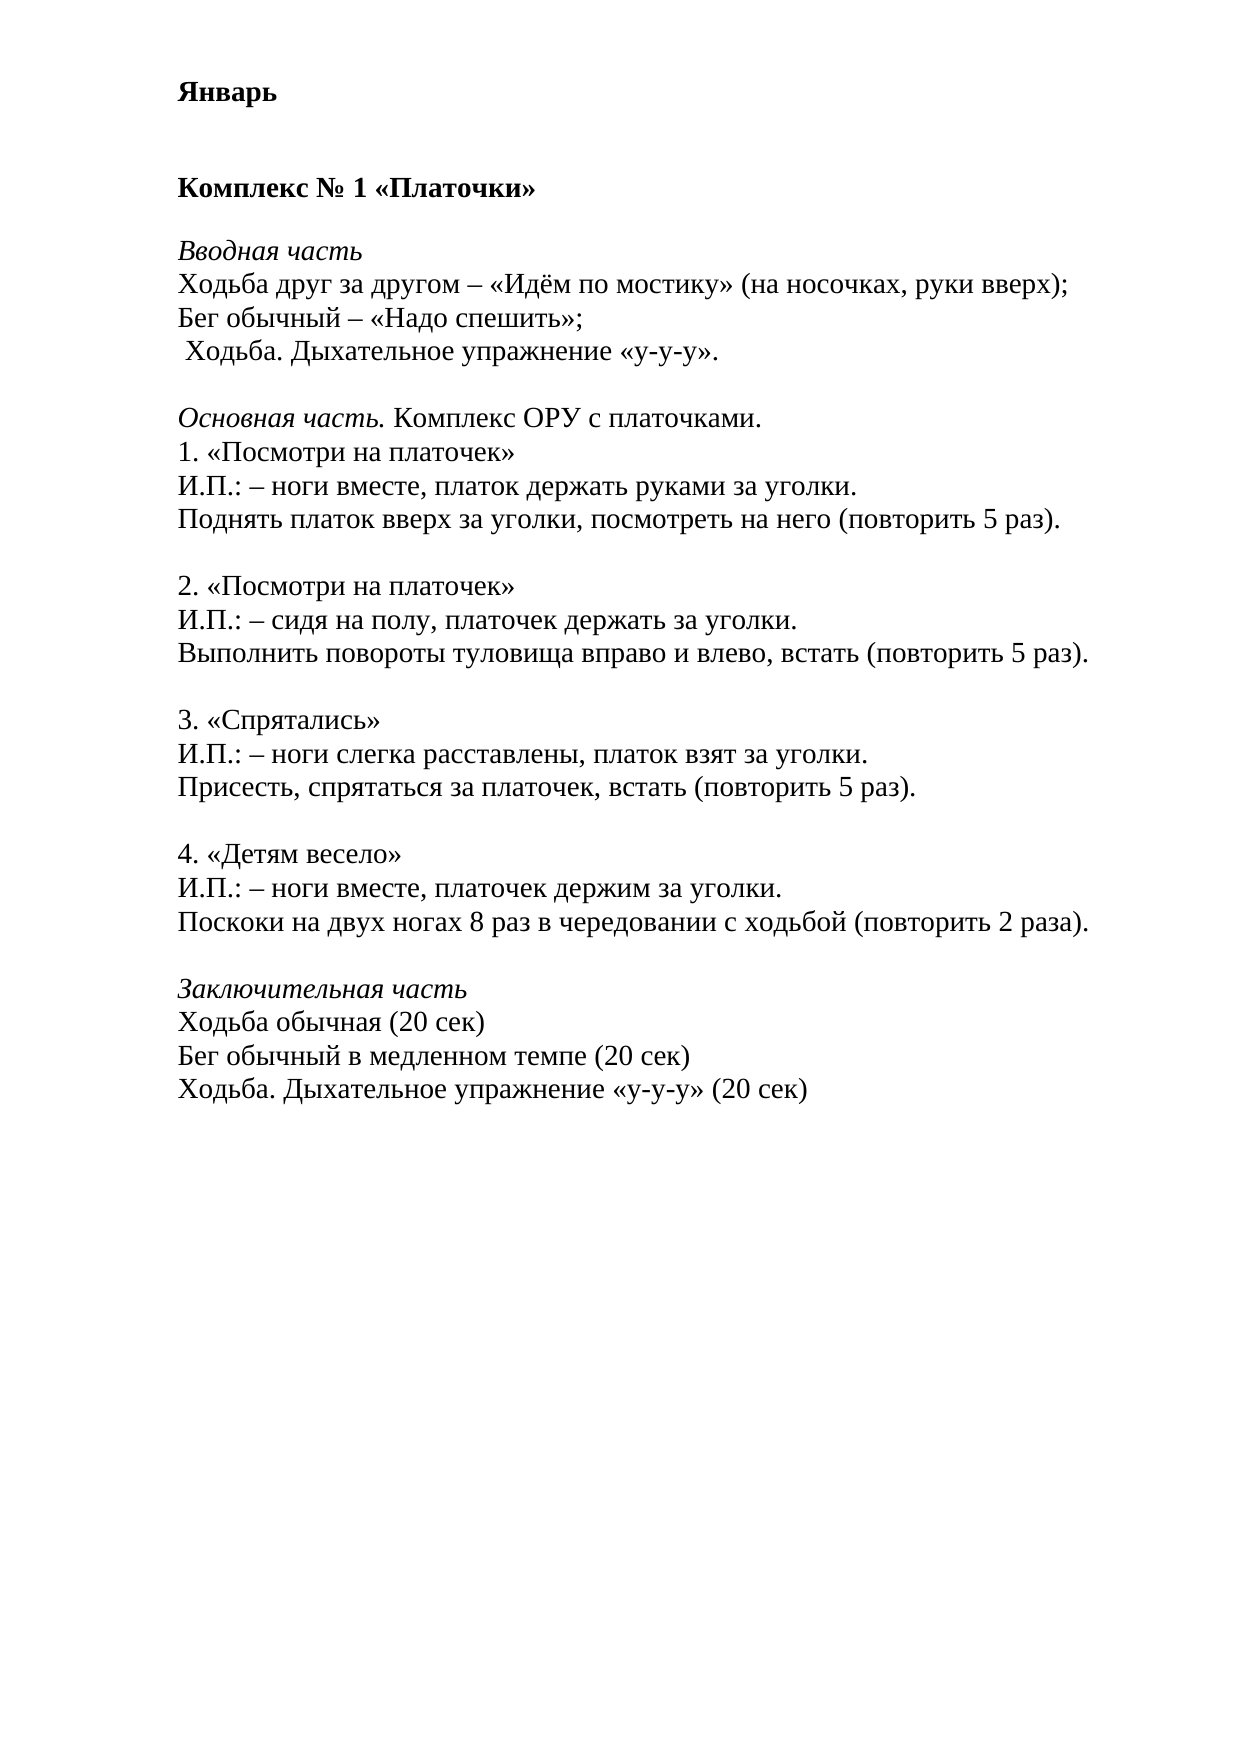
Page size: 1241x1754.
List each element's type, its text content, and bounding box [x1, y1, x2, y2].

text Комплекс № 1 «Платочки» [177, 170, 1152, 204]
text 2. «Посмотри на платочек» [177, 568, 1152, 602]
text Январь [177, 74, 1152, 107]
text Поднять платок вверх за уголки, посмотреть на него (повторить 5 раз). [177, 501, 1152, 535]
text 1. «Посмотри на платочек» [177, 434, 1152, 468]
text И.П.: – сидя на полу, платочек держать за уголки. [177, 602, 1152, 635]
text Бег обычный – «Надо спешить»; [177, 300, 1152, 333]
text 3. «Спрятались» [177, 702, 1152, 736]
text 4. «Детям весело» [177, 837, 1152, 870]
text Ходьба друг за другом – «Идём по мостику» (на носочках, руки вверх); [177, 266, 1152, 300]
text Бег обычный в медленном темпе (20 сек) [177, 1038, 1152, 1071]
text И.П.: – ноги вместе, платочек держим за уголки. [177, 870, 1152, 904]
text Поскоки на двух ногах 8 раз в чередовании с ходьбой (повторить 2 раза). [177, 904, 1152, 937]
text Заключительная часть [177, 971, 1152, 1004]
text Ходьба обычная (20 сек) [177, 1004, 1152, 1038]
text Присесть, спрятаться за платочек, встать (повторить 5 раз). [177, 769, 1152, 803]
text И.П.: – ноги слегка расставлены, платок взят за уголки. [177, 736, 1152, 769]
text И.П.: – ноги вместе, платок держать руками за уголки. [177, 468, 1152, 501]
text Выполнить повороты туловища вправо и влево, встать (повторить 5 раз). [177, 635, 1152, 669]
text Ходьба. Дыхательное упражнение «у-у-у» (20 сек) [177, 1071, 1152, 1105]
text Основная часть. Комплекс ОРУ с платочками. [177, 401, 1152, 434]
text Ходьба. Дыхательное упражнение «у-у-у». [177, 333, 1152, 367]
text Вводная часть [177, 233, 1152, 266]
